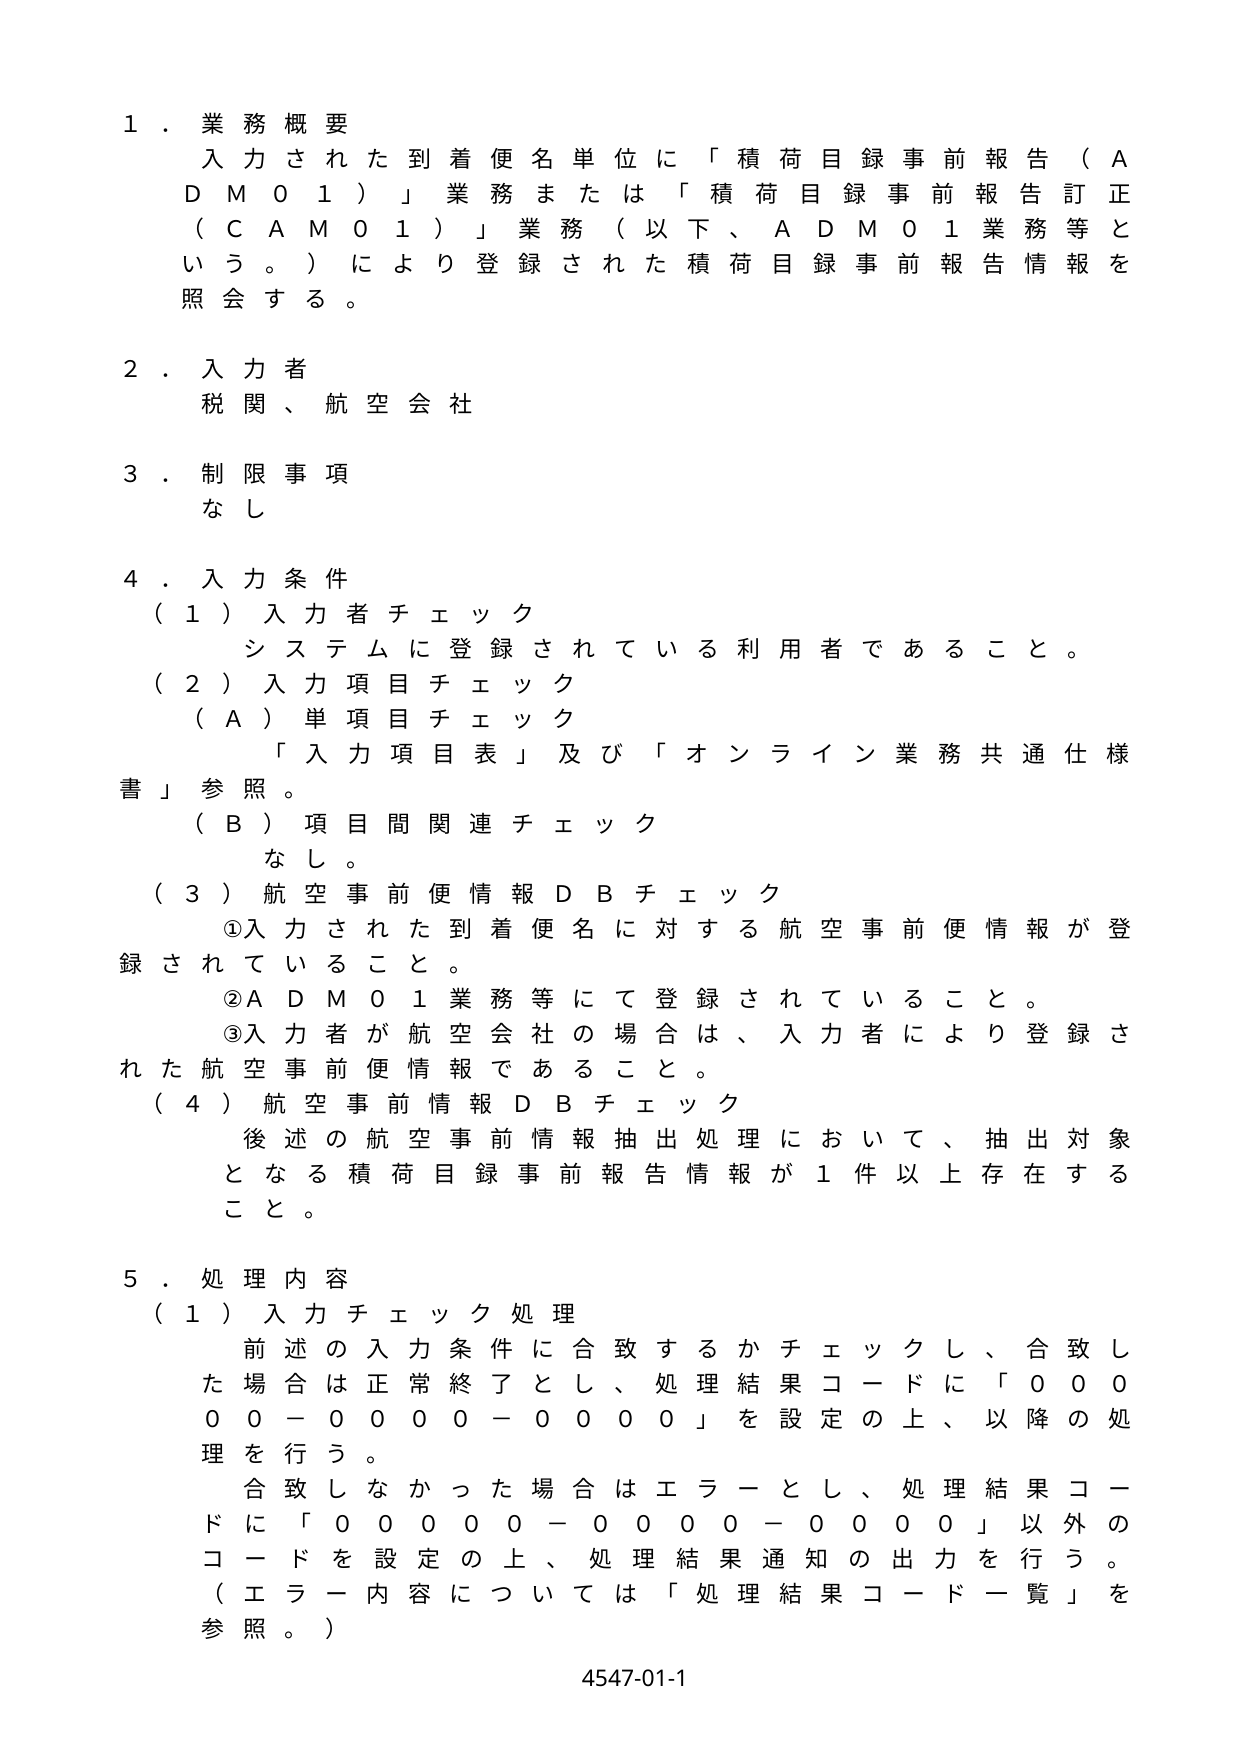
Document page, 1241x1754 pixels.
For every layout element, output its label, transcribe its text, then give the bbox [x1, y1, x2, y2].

text ５．処理内容 [119, 1260, 1150, 1295]
text ３．制限事項 [119, 455, 1150, 490]
text ①入力された到着便名に対する航空事前便情報が登録されていること。 [119, 910, 1150, 980]
text システムに登録されている利用者であること。 [119, 630, 1150, 665]
text １．業務概要 [119, 105, 1150, 140]
text なし。 [119, 840, 1150, 875]
text ③入力者が航空会社の場合は、入力者により登録された航空事前便情報であること。 [119, 1015, 1150, 1085]
text 税関、航空会社 [119, 385, 1150, 420]
text （Ａ）単項目チェック [119, 700, 1150, 735]
text ２．入力者 [119, 350, 1150, 385]
text ４．入力条件 [119, 560, 1150, 595]
text ②ＡＤＭ０１業務等にて登録されていること。 [119, 980, 1150, 1015]
text 「入力項目表」及び「オンライン業務共通仕様書」参照。 [119, 735, 1150, 805]
text 後述の航空事前情報抽出処理において、抽出対象となる積荷目録事前報告情報が１件以上存在すること。 [202, 1120, 1150, 1225]
text 入力された到着便名単位に「積荷目録事前報告（ＡＤＭ０１）」業務または「積荷目録事前報告訂正（ＣＡＭ０１）」業務（以下、ＡＤＭ０１業務等という。）により登録された積荷目録事前報告情報を照会する。 [161, 140, 1150, 315]
text 合致しなかった場合はエラーとし、処理結果コードに「０００００－００００－００００」以外のコードを設定の上、処理結果通知の出力を行う。（エラー内容については「処理結果コード一覧」を参照。） [193, 1470, 1150, 1645]
text （１）入力者チェック [119, 595, 1150, 630]
text （１）入力チェック処理 [119, 1295, 1150, 1330]
text （３）航空事前便情報ＤＢチェック [119, 875, 1150, 910]
text なし [119, 490, 1150, 525]
text 前述の入力条件に合致するかチェックし、合致した場合は正常終了とし、処理結果コードに「０００００－００００－００００」を設定の上、以降の処理を行う。 [193, 1330, 1150, 1470]
text （４）航空事前情報ＤＢチェック [119, 1085, 1150, 1120]
text （Ｂ）項目間関連チェック [119, 805, 1150, 840]
text （２）入力項目チェック [119, 665, 1150, 700]
